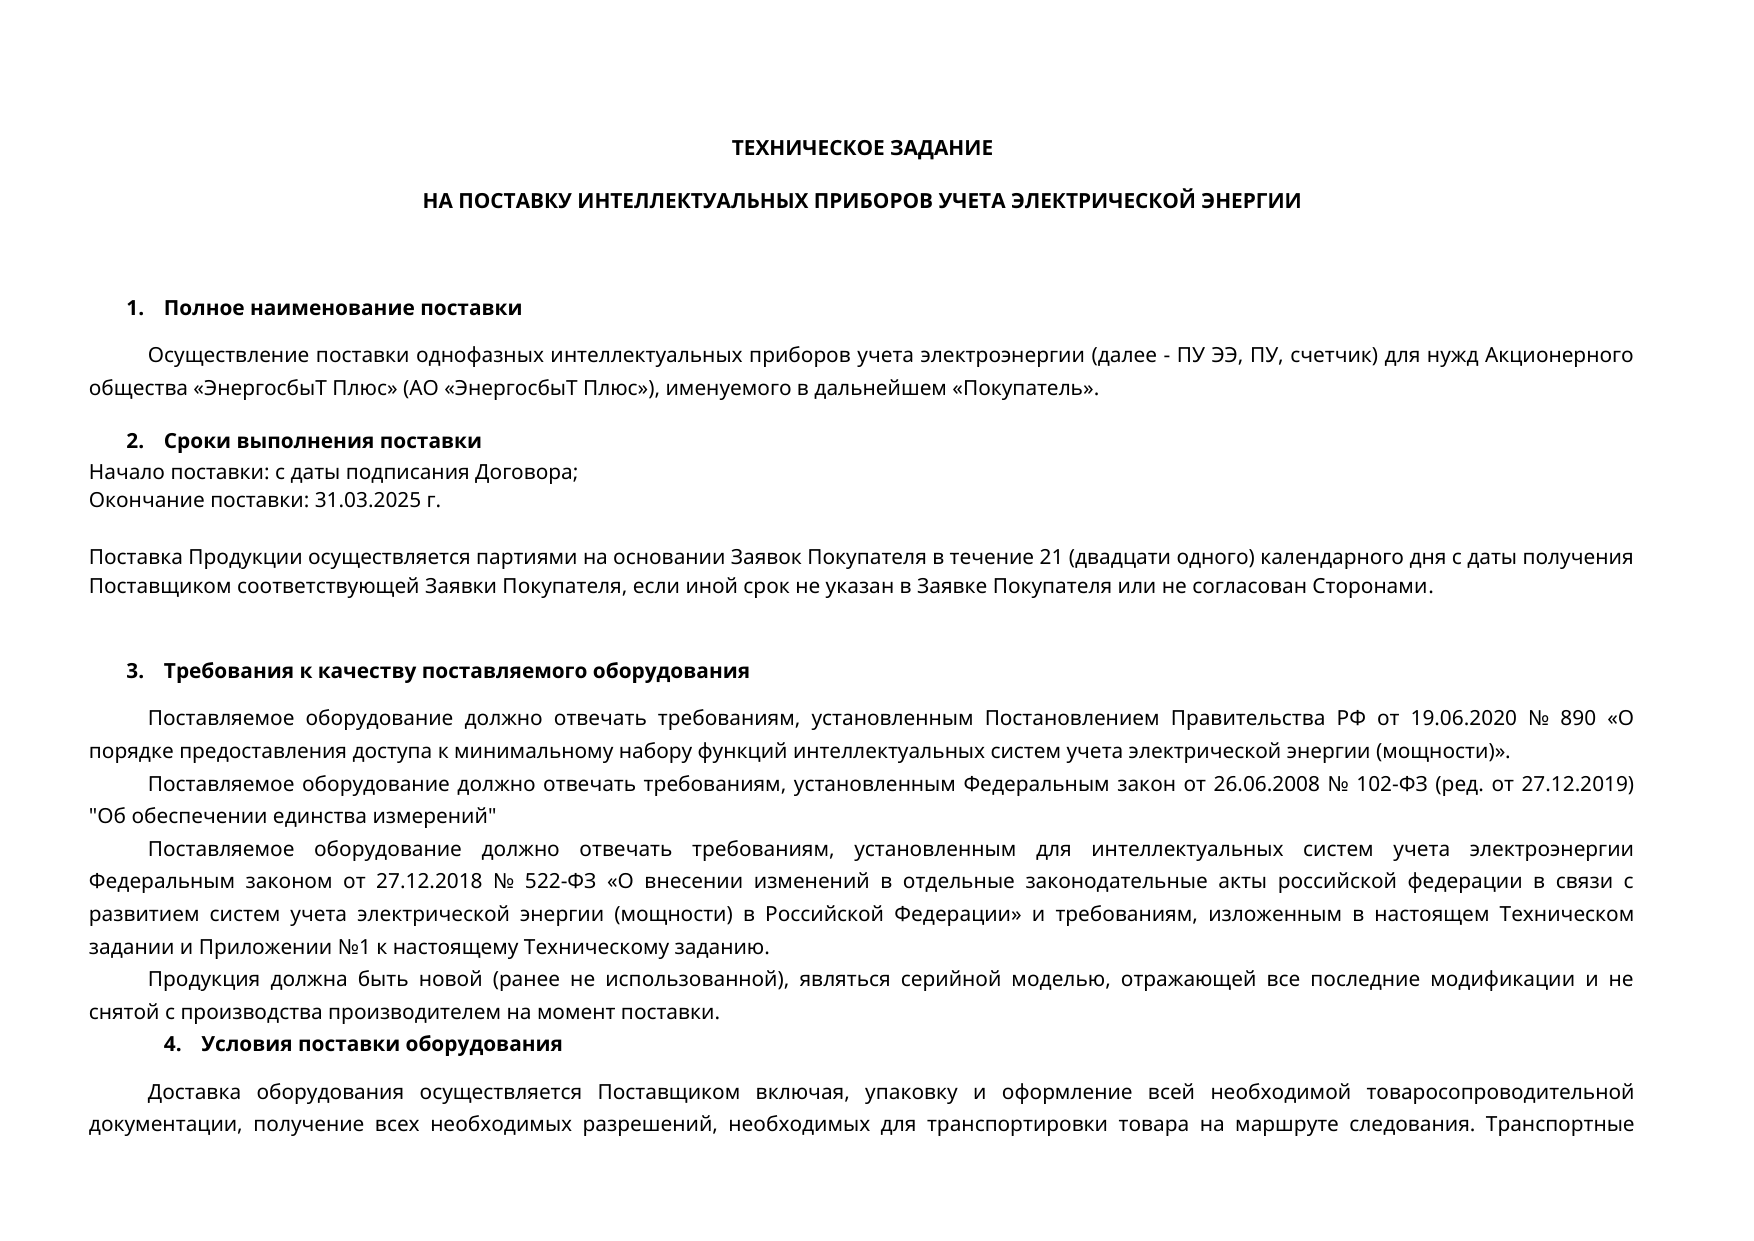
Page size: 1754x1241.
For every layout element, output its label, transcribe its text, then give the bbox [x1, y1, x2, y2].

text НА ПОСТАВКУ ИНТЕЛЛЕКТУАЛЬНЫХ ПРИБОРОВ УЧЕТА ЭЛЕКТРИЧЕСКОЙ ЭНЕРГИИ [89, 186, 1636, 215]
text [89, 1077, 1636, 1138]
text Поставляемое оборудование должно отвечать требованиям, установленным Федеральным закон от 26.06.2008 № 102-ФЗ (ред. от 27.12.2019) "Об обеспечении единства измерений" [89, 769, 1636, 830]
list Окончание поставки: 31.03.2025 г. [89, 486, 1636, 514]
list Требования к качеству поставляемого оборудования [126, 656, 1636, 685]
text Поставляемое оборудование должно отвечать требованиям, установленным для интеллектуальных систем учета электроэнергии Федеральным законом от 27.12.2018 № 522-ФЗ «О внесении изменений в отдельные законодательные акты российской федерации в связи с развитием систем учета электрической энергии (мощности) в Российской Федерации» и требованиям, изложенным в настоящем Техническом задании и Приложении №1 к настоящему Техническому заданию. [89, 834, 1636, 960]
text ТЕХНИЧЕСКОЕ ЗАДАНИЕ [89, 133, 1636, 161]
text Поставляемое оборудование должно отвечать требованиям, установленным Постановлением Правительства РФ от 19.06.2020 № 890 «О порядке предоставления доступа к минимальному набору функций интеллектуальных систем учета электрической энергии (мощности)». [89, 703, 1636, 764]
list Сроки выполнения поставки [126, 427, 1636, 455]
list Условия поставки оборудования [164, 1029, 1636, 1058]
list Начало поставки: с даты подписания Договора; [89, 457, 1636, 486]
list Полное наименование поставки [126, 293, 1636, 322]
list Поставка Продукции осуществляется партиями на основании Заявок Покупателя в течение 21 (двадцати одного) календарного дня с даты получения Поставщиком соответствующей Заявки Покупателя, если иной срок не указан в Заявке Покупателя или не согласован Сторонами. [89, 542, 1636, 599]
text Продукция должна быть новой (ранее не использованной), являться серийной моделью, отражающей все последние модификации и не снятой с производства производителем на момент поставки. [89, 964, 1636, 1025]
text Осуществление поставки однофазных интеллектуальных приборов учета электроэнергии (далее - ПУ ЭЭ, ПУ, счетчик) для нужд Акционерного общества «ЭнергосбыТ Плюс» (АО «ЭнергосбыТ Плюс»), именуемого в дальнейшем «Покупатель». [89, 341, 1636, 402]
